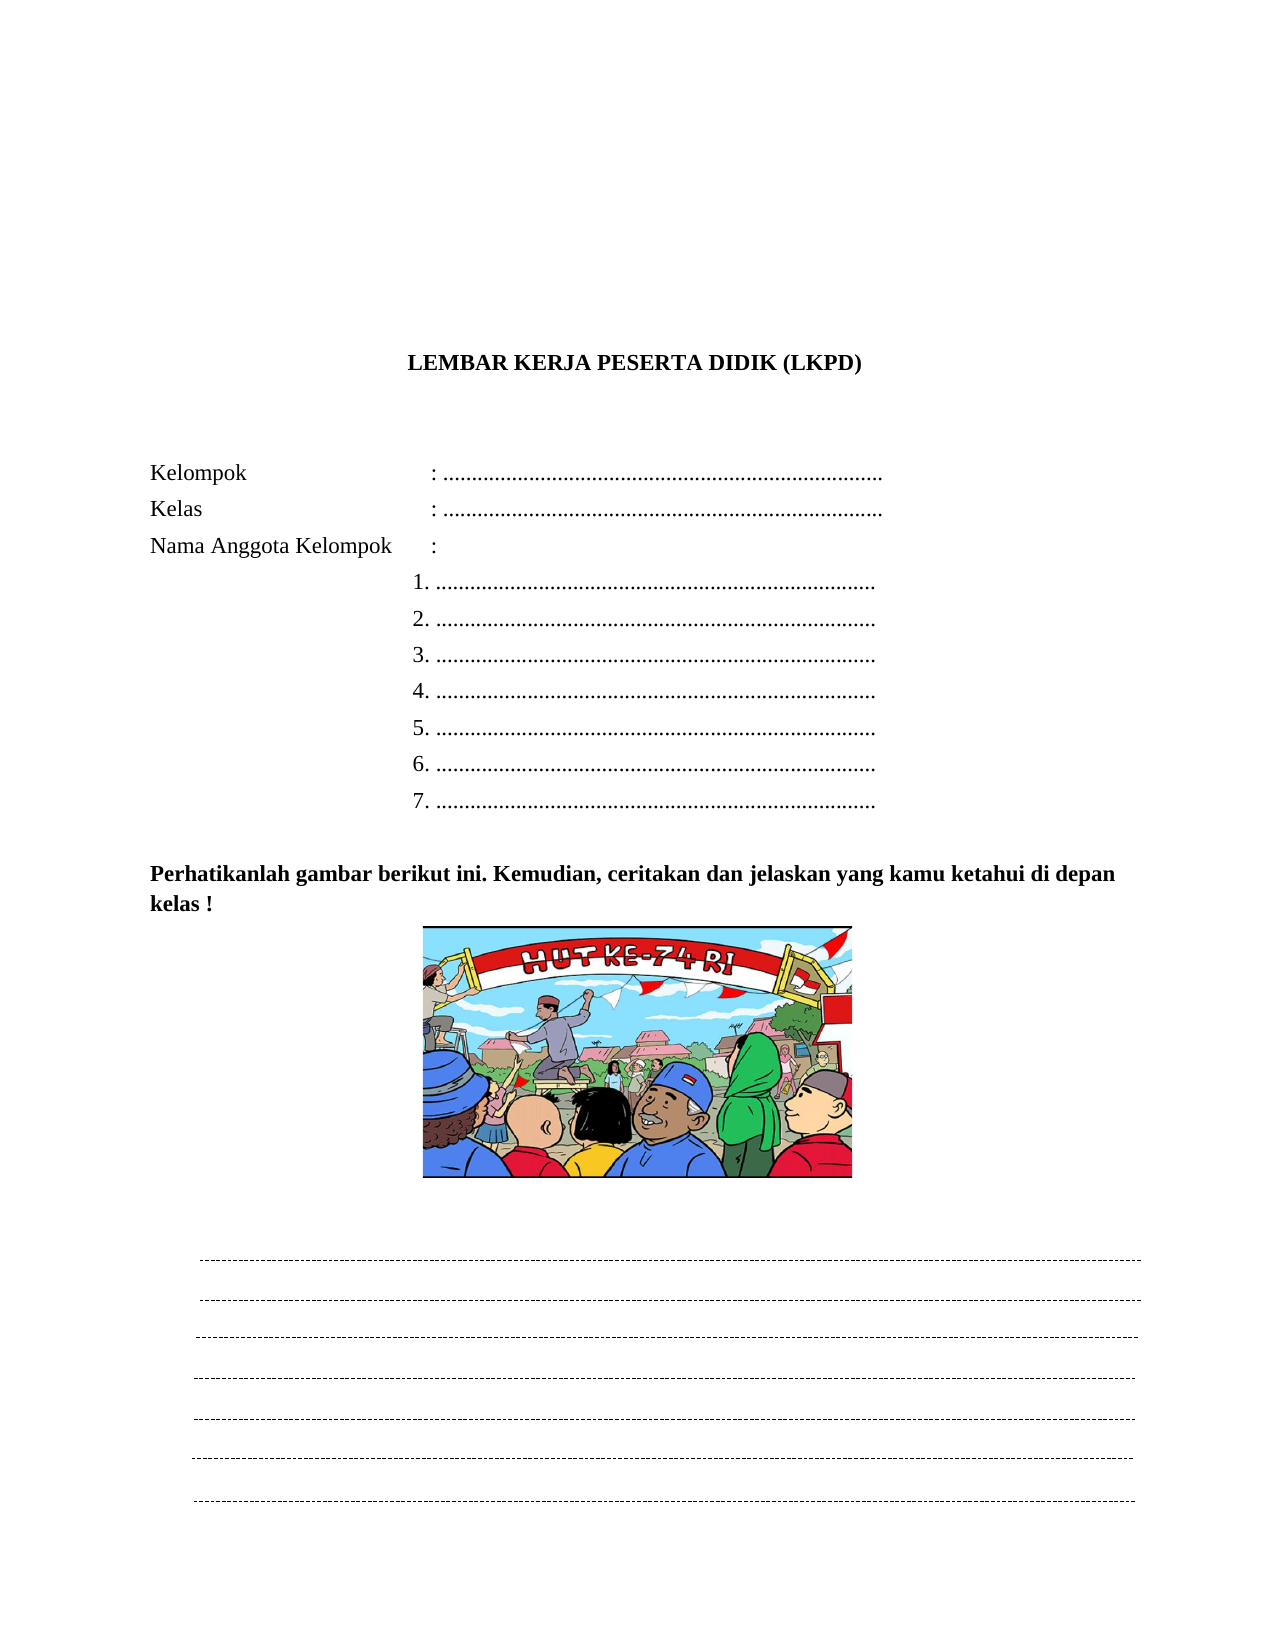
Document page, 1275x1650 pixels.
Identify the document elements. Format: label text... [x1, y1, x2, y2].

text Kelas : ............................................................................. [150, 495, 1125, 522]
text 4. ............................................................................. [150, 677, 1125, 704]
text 3. ............................................................................. [150, 641, 1125, 667]
text Nama Anggota Kelompok : [150, 532, 1125, 558]
text LEMBAR KERJA PESERTA DIDIK (LKPD) [150, 349, 1119, 376]
text 1. ............................................................................. [150, 568, 1125, 594]
text Perhatikanlah gambar berikut ini. Kemudian, ceritakan dan jelaskan yang kamu ketahui di depan kelas ! [150, 860, 1125, 916]
text 5. ............................................................................. [150, 714, 1125, 740]
text Kelompok : ............................................................................. [150, 459, 1125, 485]
text 7. ............................................................................. [150, 787, 1125, 813]
text 6. ............................................................................. [150, 750, 1125, 777]
text 2. ............................................................................. [150, 604, 1125, 631]
picture [422, 926, 853, 1178]
